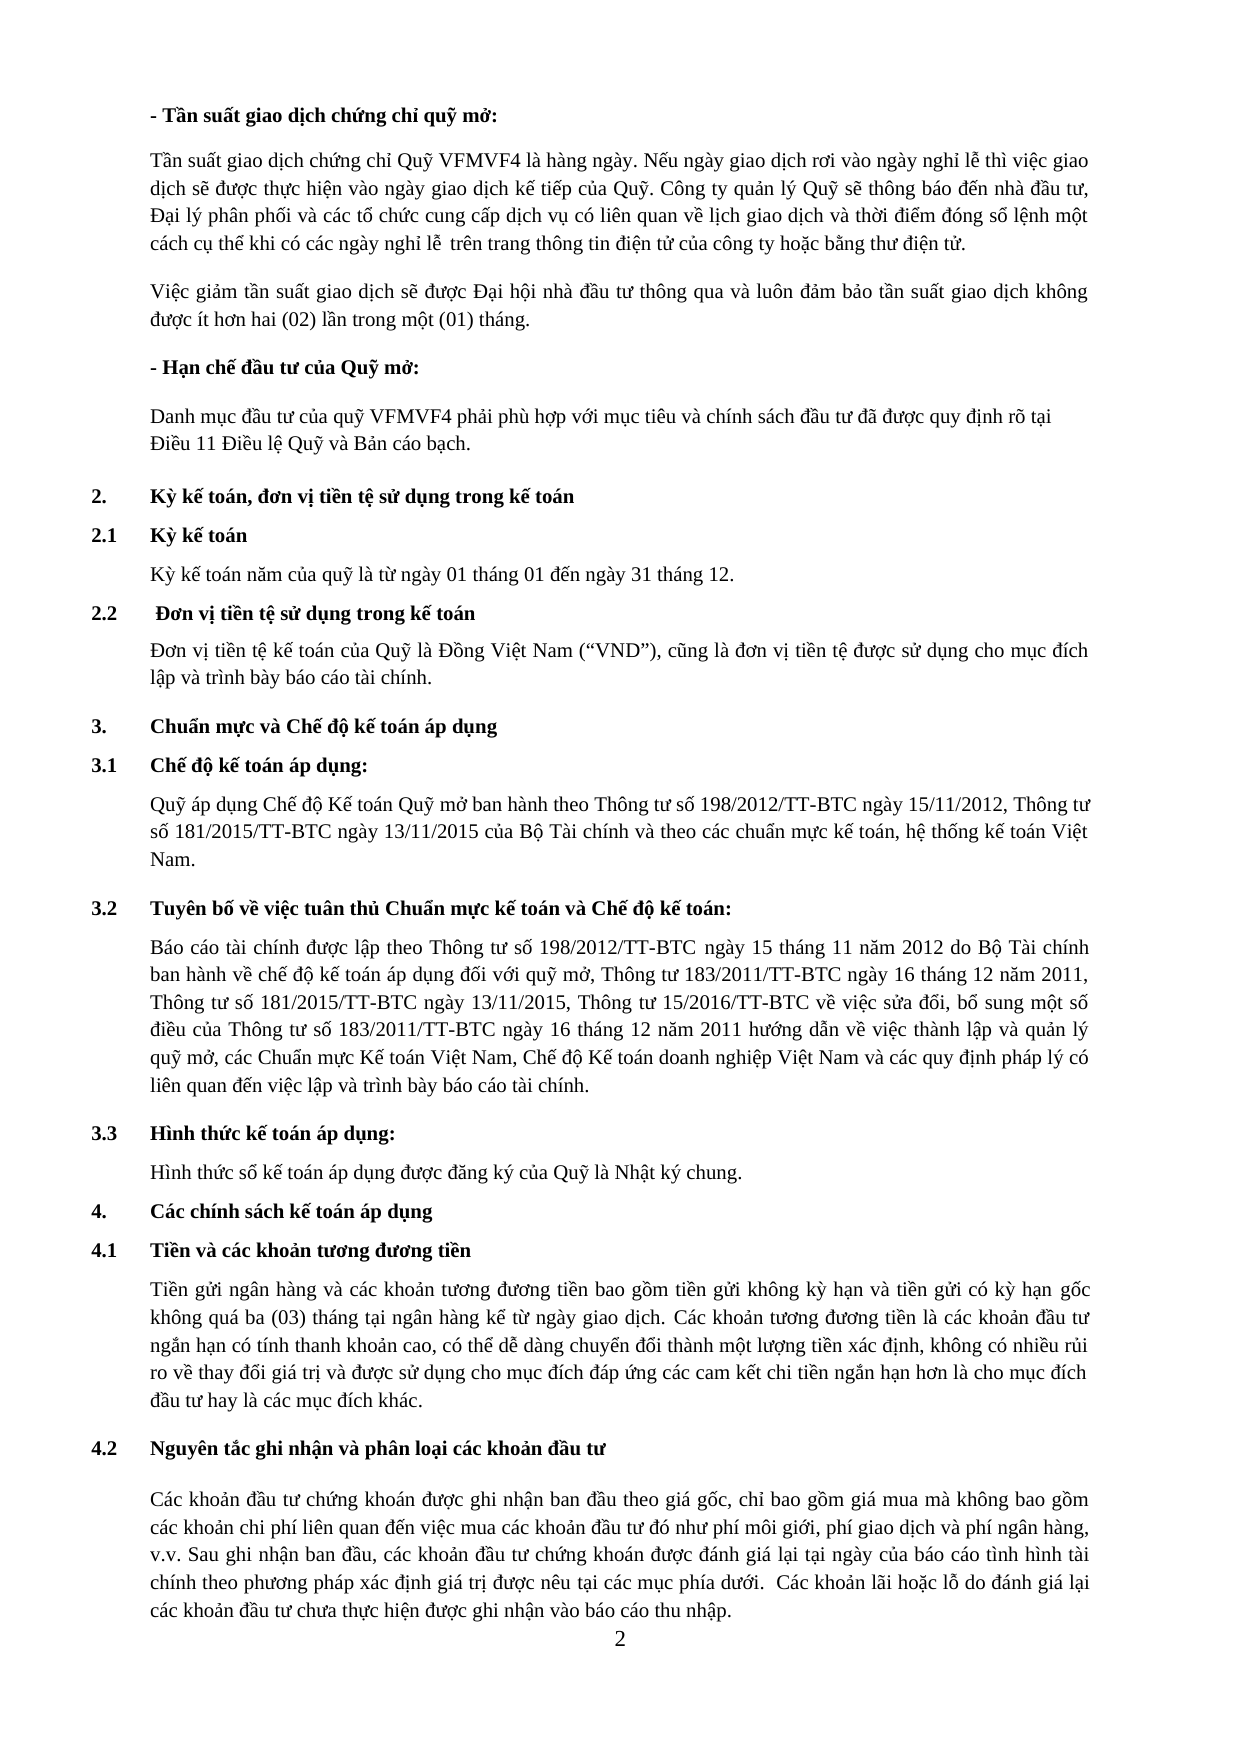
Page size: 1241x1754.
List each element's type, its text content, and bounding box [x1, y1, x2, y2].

text Tần suất giao dịch chứng chỉ Quỹ VFMVF4 là hàng ngày. Nếu ngày giao dịch rơi vào ngày nghỉ lễ thì việc giao dịch sẽ được thực hiện vào ngày giao dịch kế tiếp của Quỹ. Công ty quản lý Quỹ sẽ thông báo đến nhà đầu tư, Đại lý phân phối và các tổ chức cung cấp dịch vụ có liên quan về lịch giao dịch và thời điểm đóng sổ lệnh một cách cụ thể khi có các ngày nghỉ lễ trên trang thông tin điện tử của công ty hoặc bằng thư điện tử. [150, 148, 1090, 255]
text 3.1 Chế độ kế toán áp dụng: [91, 753, 1090, 777]
list Các chính sách kế toán áp dụng [91, 1199, 1090, 1223]
text 2.2 Đơn vị tiền tệ sử dụng trong kế toán [91, 601, 1090, 625]
text Hình thức sổ kế toán áp dụng được đăng ký của Quỹ là Nhật ký chung. [150, 1160, 1090, 1184]
text Việc giảm tần suất giao dịch sẽ được Đại hội nhà đầu tư thông qua và luôn đảm bảo tần suất giao dịch không được ít hơn hai (02) lần trong một (01) tháng. [150, 279, 1090, 331]
text Kỳ kế toán năm của quỹ là từ ngày 01 tháng 01 đến ngày 31 tháng 12. [150, 562, 1090, 586]
text - Tần suất giao dịch chứng chỉ quỹ mở: [150, 103, 1090, 127]
text Danh mục đầu tư của quỹ VFMVF4 phải phù hợp với mục tiêu và chính sách đầu tư đã được quy định rõ tại Điều 11 Điều lệ Quỹ và Bản cáo bạch. [150, 404, 1090, 455]
list Nguyên tắc ghi nhận và phân loại các khoản đầu tư [91, 1436, 1090, 1460]
list Kỳ kế toán, đơn vị tiền tệ sử dụng trong kế toán [91, 484, 1090, 508]
text 2.1 Kỳ kế toán [91, 523, 1090, 547]
list Chuẩn mực và Chế độ kế toán áp dụng [91, 714, 1090, 738]
list Báo cáo tài chính được lập theo Thông tư số 198/2012/TT-BTC ngày 15 tháng 11 năm 2012 do Bộ Tài chính ban hành về chế độ kế toán áp dụng đối với quỹ mở, Thông tư 183/2011/TT-BTC ngày 16 tháng 12 năm 2011, Thông tư số 181/2015/TT-BTC ngày 13/11/2015, Thông tư 15/2016/TT-BTC về việc sửa đổi, bổ sung một số điều của Thông tư số 183/2011/TT-BTC ngày 16 tháng 12 năm 2011 hướng dẫn về việc thành lập và quản lý quỹ mở, các Chuẩn mực Kế toán Việt Nam, Chế độ Kế toán doanh nghiệp Việt Nam và các quy định pháp lý có liên quan đến việc lập và trình bày báo cáo tài chính. [150, 934, 1090, 1097]
text Các khoản đầu tư chứng khoán được ghi nhận ban đầu theo giá gốc, chỉ bao gồm giá mua mà không bao gồm các khoản chi phí liên quan đến việc mua các khoản đầu tư đó như phí môi giới, phí giao dịch và phí ngân hàng, v.v. Sau ghi nhận ban đầu, các khoản đầu tư chứng khoán được đánh giá lại tại ngày của báo cáo tình hình tài chính theo phương pháp xác định giá trị được nêu tại các mục phía dưới. Các khoản lãi hoặc lỗ do đánh giá lại các khoản đầu tư chưa thực hiện được ghi nhận vào báo cáo thu nhập. [150, 1487, 1090, 1622]
text 3.3 Hình thức kế toán áp dụng: [91, 1121, 1090, 1145]
text Tiền gửi ngân hàng và các khoản tương đương tiền bao gồm tiền gửi không kỳ hạn và tiền gửi có kỳ hạn gốc không quá ba (03) tháng tại ngân hàng kể từ ngày giao dịch. Các khoản tương đương tiền là các khoản đầu tư ngắn hạn có tính thanh khoản cao, có thể dễ dàng chuyển đổi thành một lượng tiền xác định, không có nhiều rủi ro về thay đổi giá trị và được sử dụng cho mục đích đáp ứng các cam kết chi tiền ngắn hạn hơn là cho mục đích đầu tư hay là các mục đích khác. [150, 1277, 1090, 1412]
list Quỹ áp dụng Chế độ Kế toán Quỹ mở ban hành theo Thông tư số 198/2012/TT-BTC ngày 15/11/2012, Thông tư số 181/2015/TT-BTC ngày 13/11/2015 của Bộ Tài chính và theo các chuẩn mực kế toán, hệ thống kế toán Việt Nam. [150, 792, 1090, 871]
text - Hạn chế đầu tư của Quỹ mở: [150, 355, 1090, 379]
list Đơn vị tiền tệ kế toán của Quỹ là Đồng Việt Nam (“VND”), cũng là đơn vị tiền tệ được sử dụng cho mục đích lập và trình bày báo cáo tài chính. [150, 638, 1090, 689]
text 3.2 Tuyên bố về việc tuân thủ Chuẩn mực kế toán và Chế độ kế toán: [91, 896, 1090, 919]
list Tiền và các khoản tương đương tiền [91, 1238, 1090, 1262]
